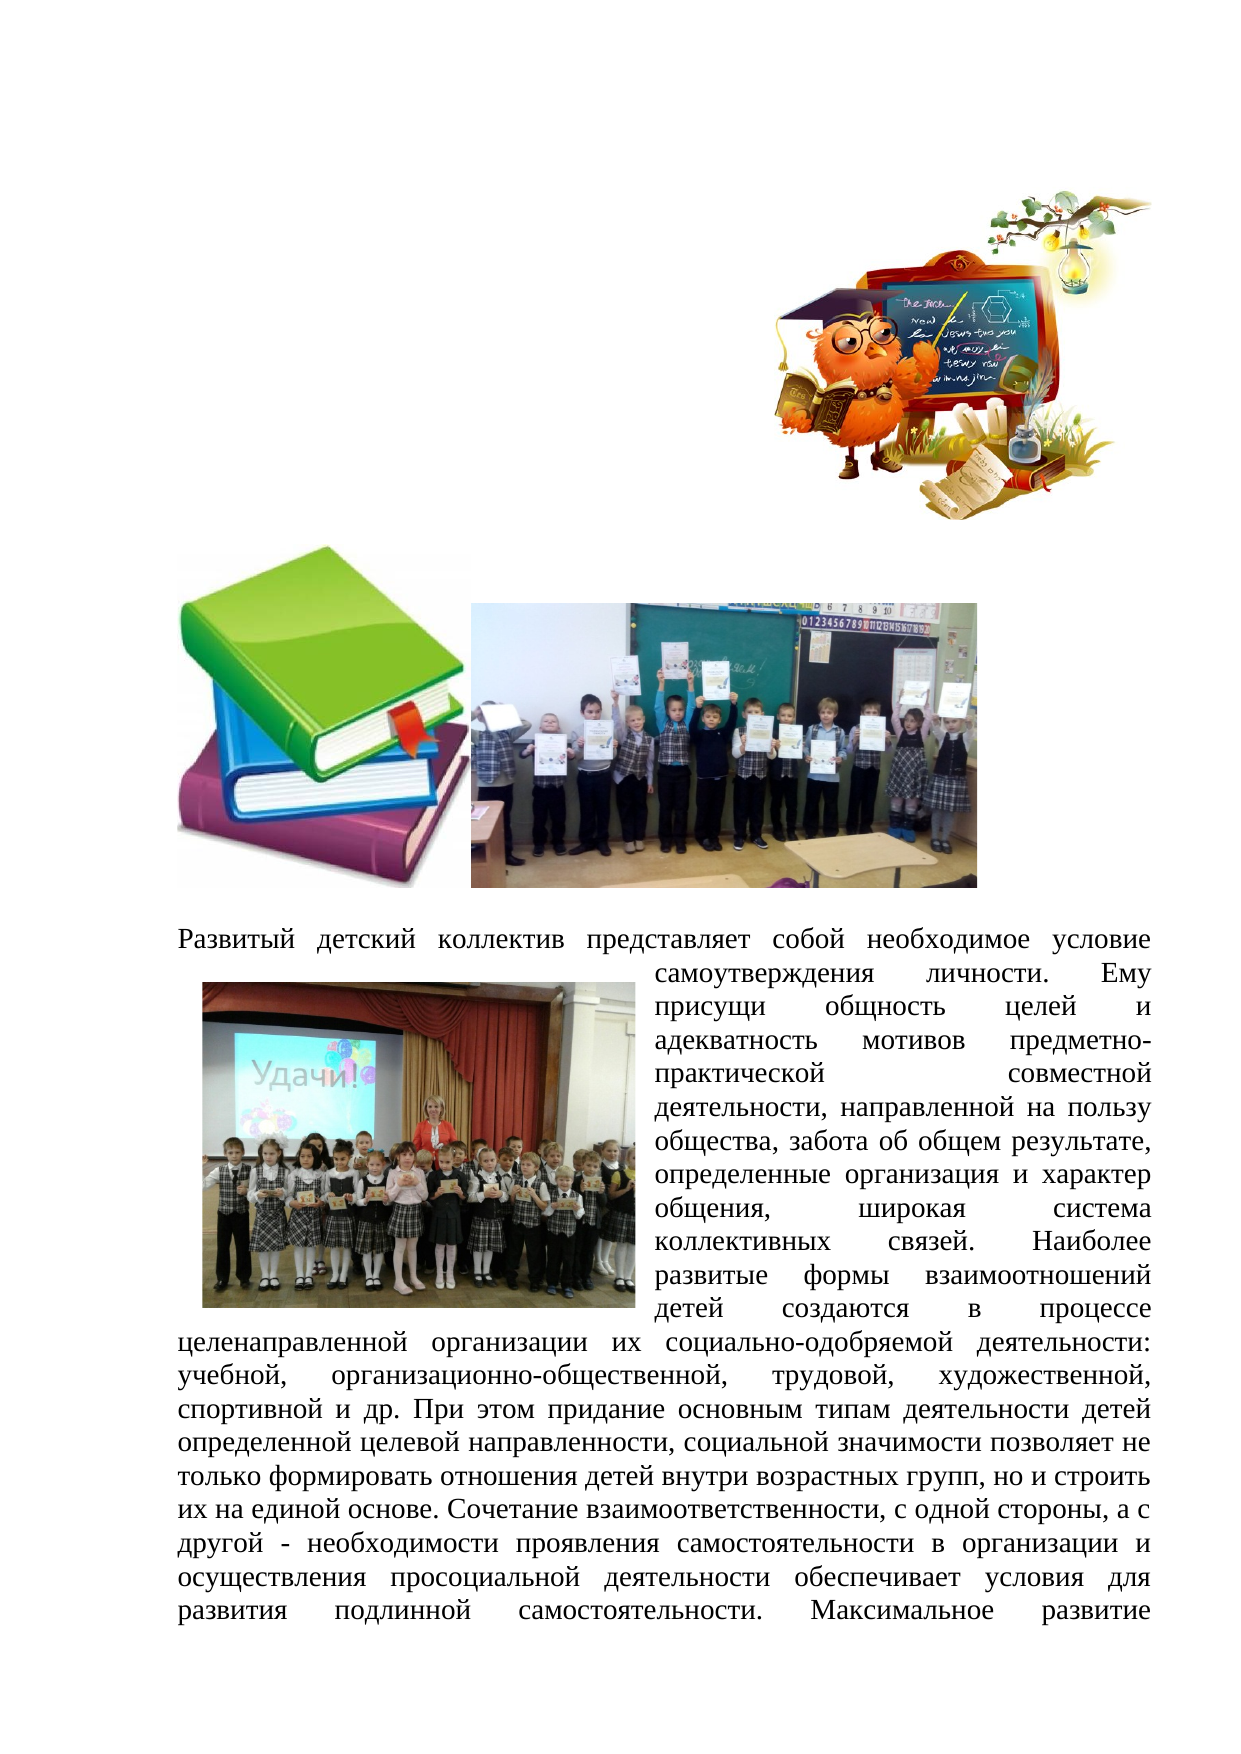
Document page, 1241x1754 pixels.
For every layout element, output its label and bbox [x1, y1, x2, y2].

picture [177, 544, 978, 888]
picture [774, 163, 1152, 520]
text [177, 921, 1152, 1626]
picture [202, 982, 636, 1308]
